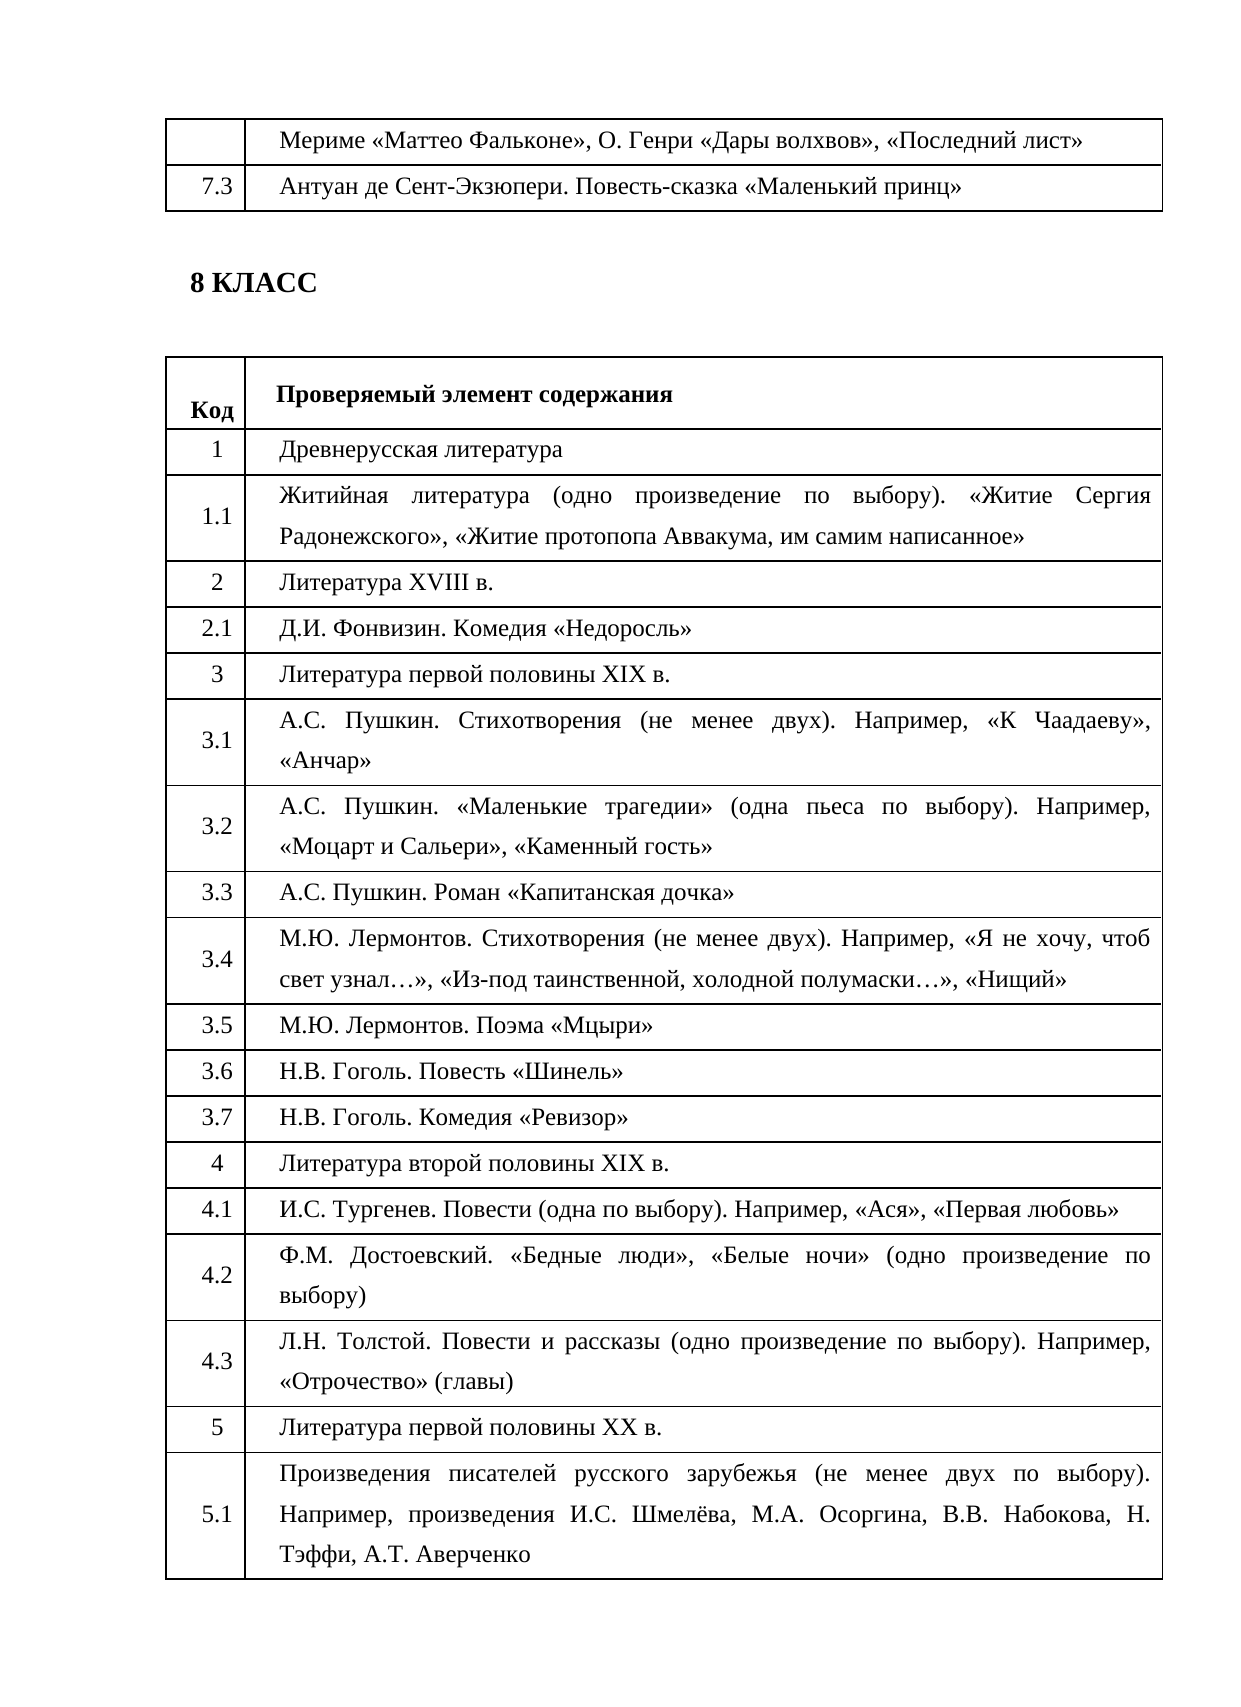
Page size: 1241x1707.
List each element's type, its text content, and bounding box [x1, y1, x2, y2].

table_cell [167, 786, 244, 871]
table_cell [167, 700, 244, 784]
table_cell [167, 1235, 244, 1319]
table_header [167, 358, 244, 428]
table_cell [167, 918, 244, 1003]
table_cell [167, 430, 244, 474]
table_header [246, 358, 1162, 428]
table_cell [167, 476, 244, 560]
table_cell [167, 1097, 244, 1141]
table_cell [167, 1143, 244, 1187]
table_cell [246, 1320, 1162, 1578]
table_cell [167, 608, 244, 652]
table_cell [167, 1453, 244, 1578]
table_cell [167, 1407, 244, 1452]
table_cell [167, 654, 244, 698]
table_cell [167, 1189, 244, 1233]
text 8 КЛАСС [190, 265, 1152, 298]
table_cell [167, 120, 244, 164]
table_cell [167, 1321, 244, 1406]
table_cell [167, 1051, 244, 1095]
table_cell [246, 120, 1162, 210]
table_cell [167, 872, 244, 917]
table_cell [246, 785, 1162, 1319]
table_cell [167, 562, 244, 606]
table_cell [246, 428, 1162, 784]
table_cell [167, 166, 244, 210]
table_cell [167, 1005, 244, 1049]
